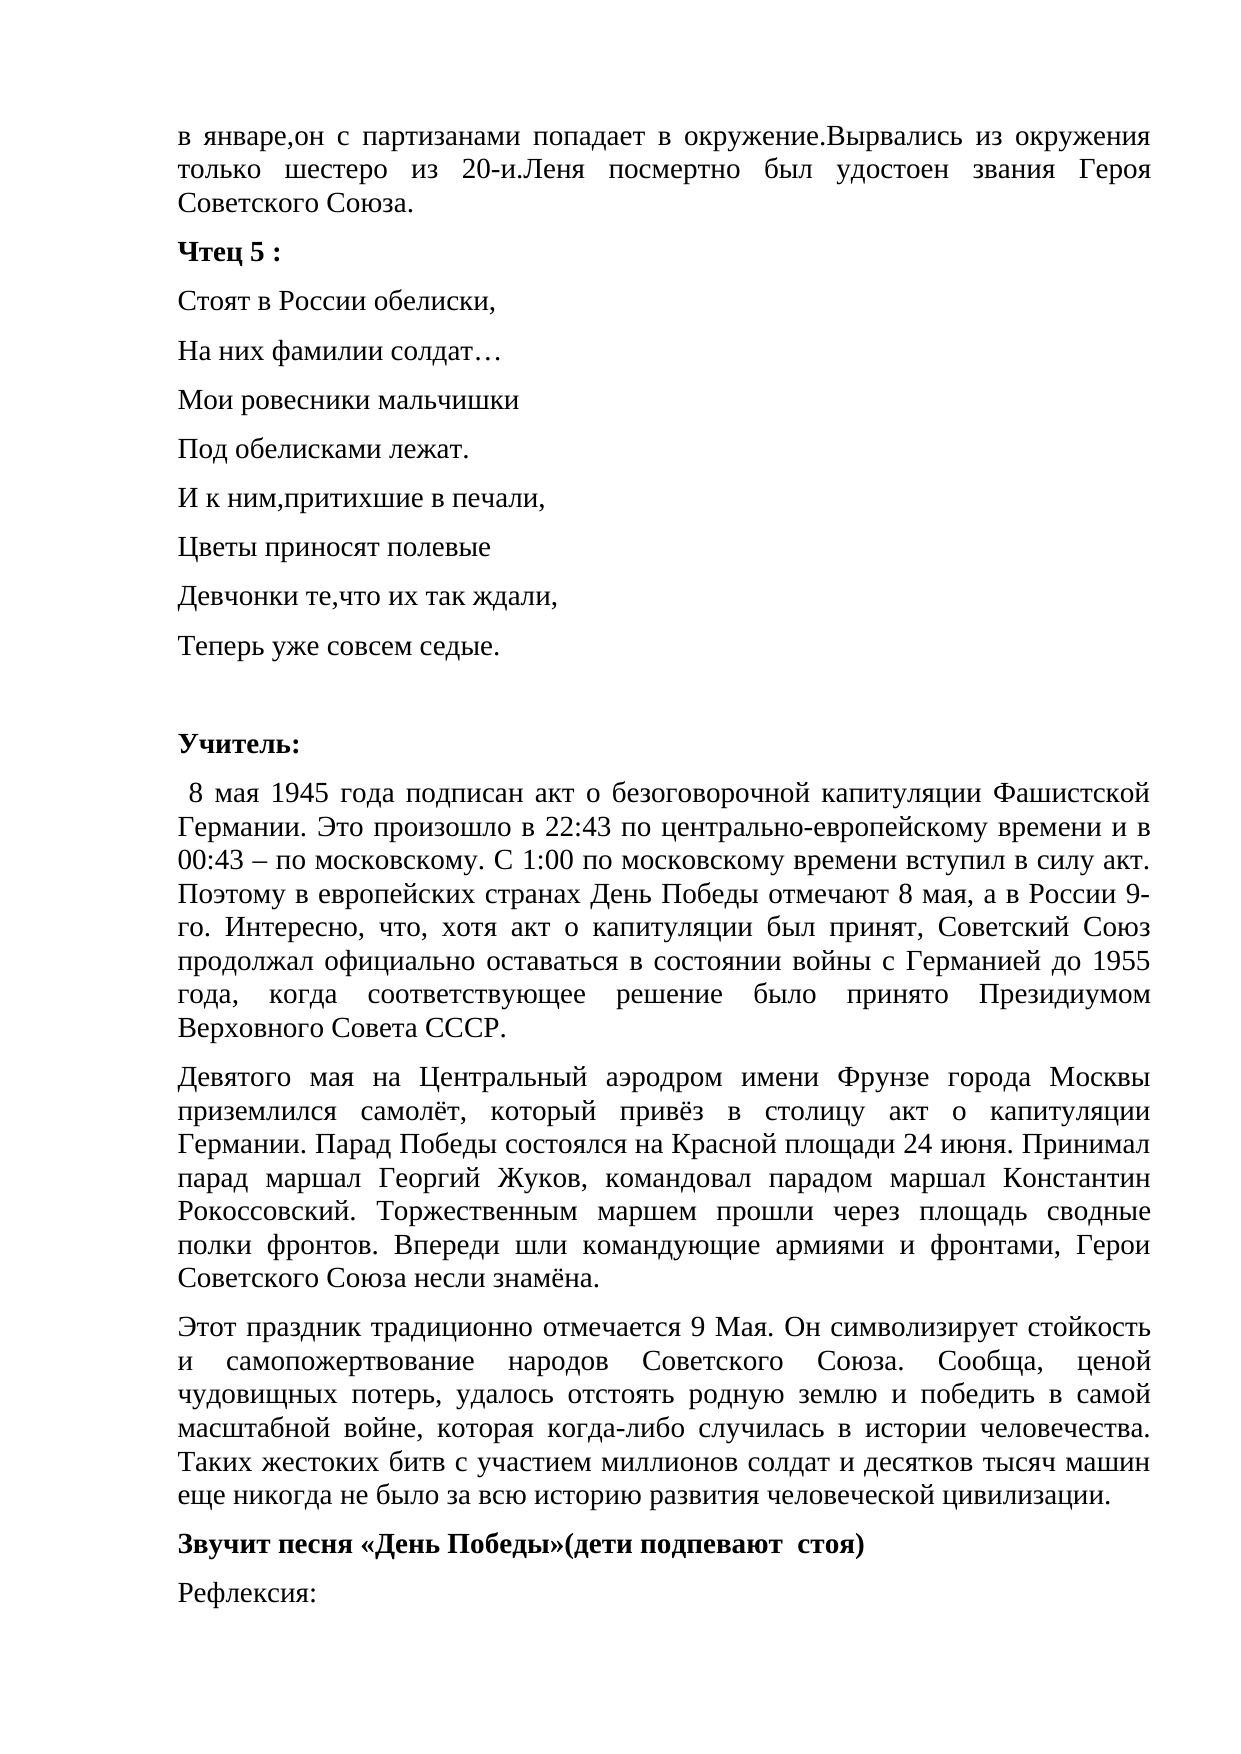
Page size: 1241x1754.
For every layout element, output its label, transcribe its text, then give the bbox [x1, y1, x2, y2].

text Чтец 5 : [177, 234, 1152, 268]
text Теперь уже совсем седые. [177, 628, 1152, 661]
text На них фамилии солдат… [177, 333, 1152, 366]
text Этот праздник традиционно отмечается 9 Мая. Он символизирует стойкость и самопожертвование народов Советского Союза. Сообща, ценой чудовищных потерь, удалось отстоять родную землю и победить в самой масштабной войне, которая когда-либо случилась в истории человечества. Таких жестоких битв с участием миллионов солдат и десятков тысяч машин еще никогда не было за всю историю развития человеческой цивилизации. [177, 1309, 1152, 1511]
text Звучит песня «День Победы»(дети подпевают стоя) [177, 1526, 1152, 1560]
text Цветы приносят полевые [177, 529, 1152, 563]
text Девятого мая на Центральный аэродром имени Фрунзе города Москвы приземлился самолёт, который привёз в столицу акт о капитуляции Германии. Парад Победы состоялся на Красной площади 24 июня. Принимал парад маршал Георгий Жуков, командовал парадом маршал Константин Рокоссовский. Торжественным маршем прошли через площадь сводные полки фронтов. Впереди шли командующие армиями и фронтами, Герои Советского Союза несли знамёна. [177, 1059, 1152, 1294]
text 8 мая 1945 года подписан акт о безоговорочной капитуляции Фашистской Германии. Это произошло в 22:43 по центрально-европейскому времени и в 00:43 – по московскому. С 1:00 по московскому времени вступил в силу акт. Поэтому в европейских странах День Победы отмечают 8 мая, а в России 9-го. Интересно, что, хотя акт о капитуляции был принят, Советский Союз продолжал официально оставаться в состоянии войны с Германией до 1955 года, когда соответствующее решение было принято Президиумом Верховного Совета СССР. [177, 775, 1152, 1043]
text Стоят в России обелиски, [177, 283, 1152, 317]
text Мои ровесники мальчишки [177, 382, 1152, 415]
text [177, 118, 1152, 219]
text Девчонки те,что их так ждали, [177, 578, 1152, 612]
text И к ним,притихшие в печали, [177, 480, 1152, 514]
text Учитель: [177, 726, 1152, 759]
text Рефлексия: [177, 1576, 1152, 1609]
text Под обелисками лежат. [177, 431, 1152, 464]
